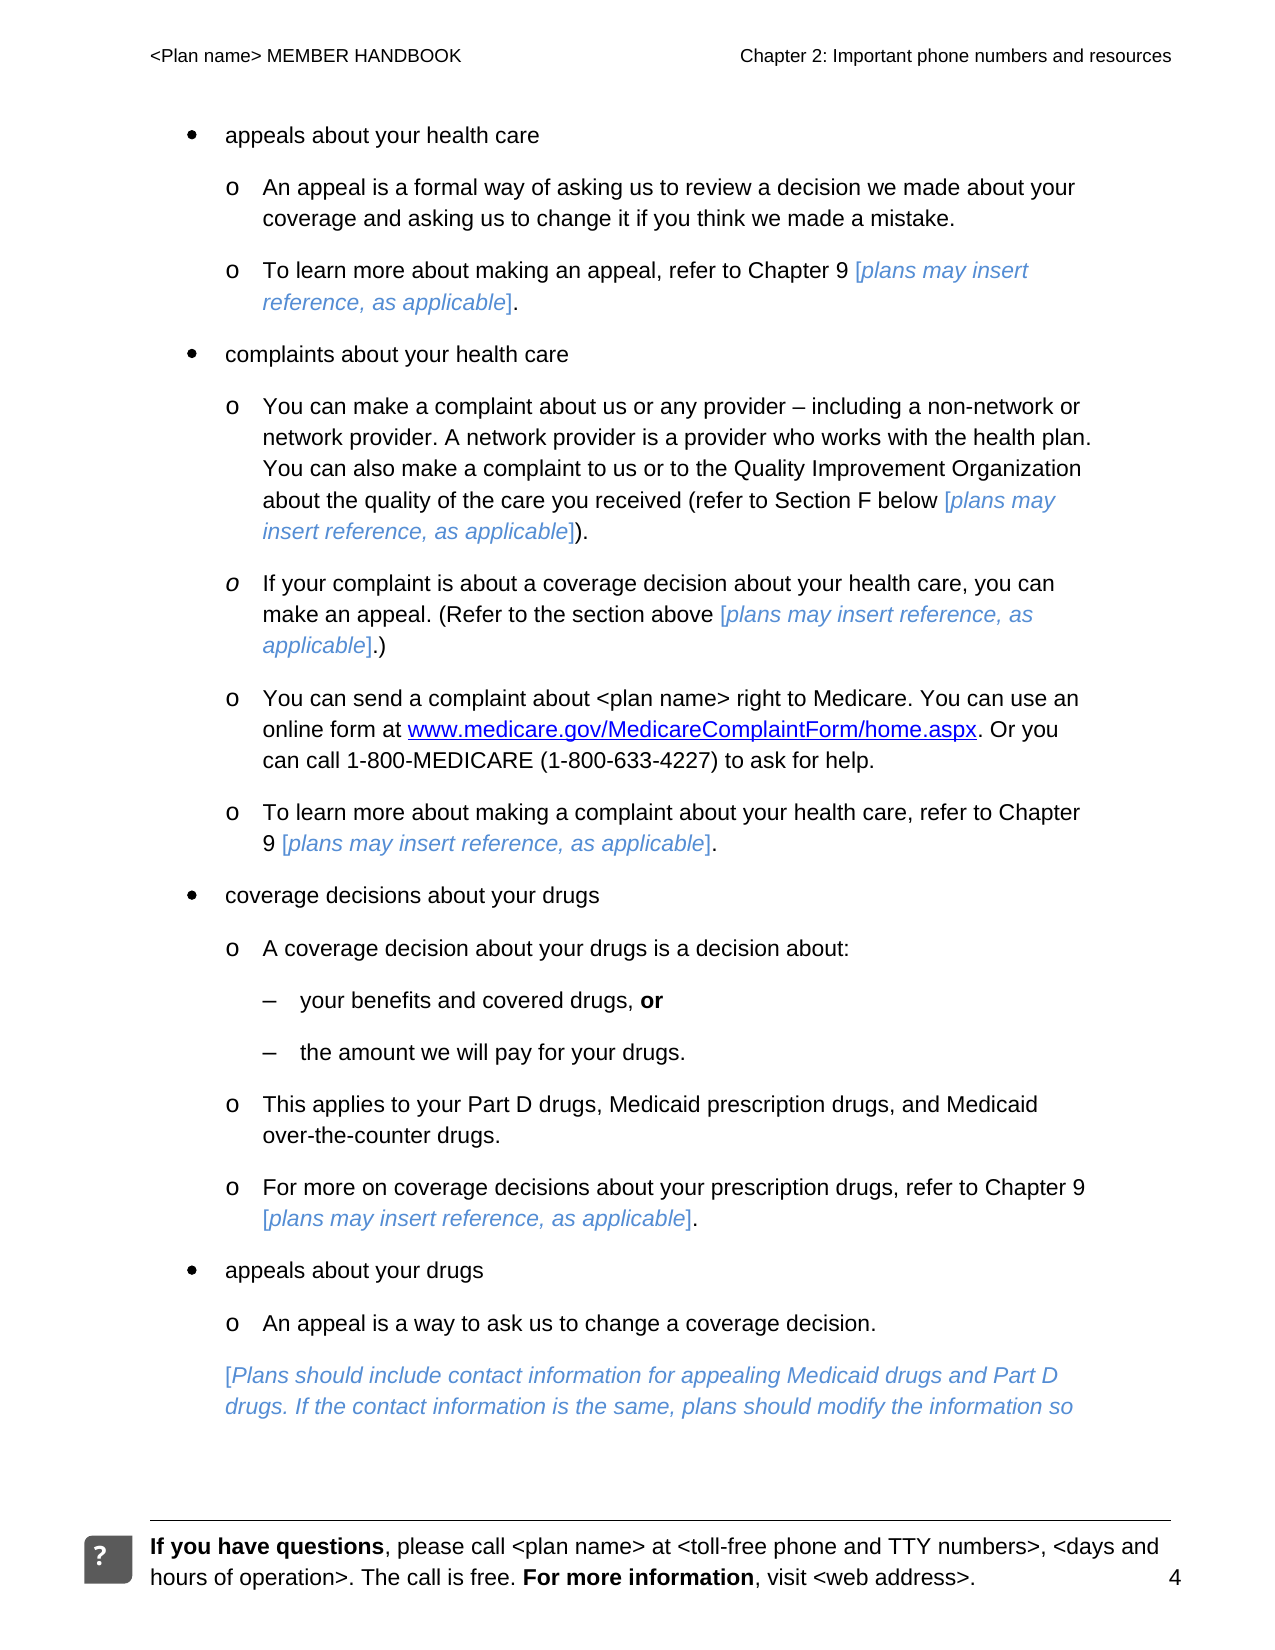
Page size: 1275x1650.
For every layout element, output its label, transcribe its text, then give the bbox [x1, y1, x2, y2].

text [225, 1358, 1096, 1421]
list To learn more about making a complaint about your health care, refer to Chapter 9 [plans may insert reference, as applicable]. [225, 796, 1096, 858]
list appeals about your health care [187, 118, 1096, 150]
list This applies to your Part D drugs, Medicaid prescription drugs, and Medicaid over-the-counter drugs. [225, 1087, 1096, 1150]
list coverage decisions about your drugs [187, 879, 1096, 910]
list A coverage decision about your drugs is a decision about: [225, 931, 1096, 962]
list complaints about your health care [187, 337, 1096, 368]
list You can make a complaint about us or any provider – including a non-network or network provider. A network provider is a provider who works with the health plan. You can also make a complaint to us or to the Quality Improvement Organization about the quality of the care you received (refer to Section F below [plans may insert reference, as applicable]). [225, 389, 1096, 546]
list An appeal is a way to ask us to change a coverage decision. [225, 1306, 1096, 1337]
list appeals about your drugs [187, 1254, 1096, 1285]
list You can send a complaint about <plan name> right to Medicare. You can use an online form at www.medicare.gov/MedicareComplaintForm/home.aspx. Or you can call 1-800-MEDICARE (1-800-633-4227) to ask for help. [225, 681, 1096, 775]
list An appeal is a formal way of asking us to review a decision we made about your coverage and asking us to change it if you think we made a mistake. [225, 171, 1096, 233]
list the amount we will pay for your drugs. [262, 1035, 1096, 1066]
list your benefits and covered drugs, or [262, 983, 1096, 1014]
list For more on coverage decisions about your prescription drugs, refer to Chapter 9 [plans may insert reference, as applicable]. [225, 1171, 1096, 1233]
text To learn more about making an appeal, refer to Chapter 9 [plans may insert reference, as applicable]. [225, 254, 1096, 316]
list If your complaint is about a coverage decision about your health care, you can make an appeal. (Refer to the section above [plans may insert reference, as applicable].) [225, 566, 1096, 660]
